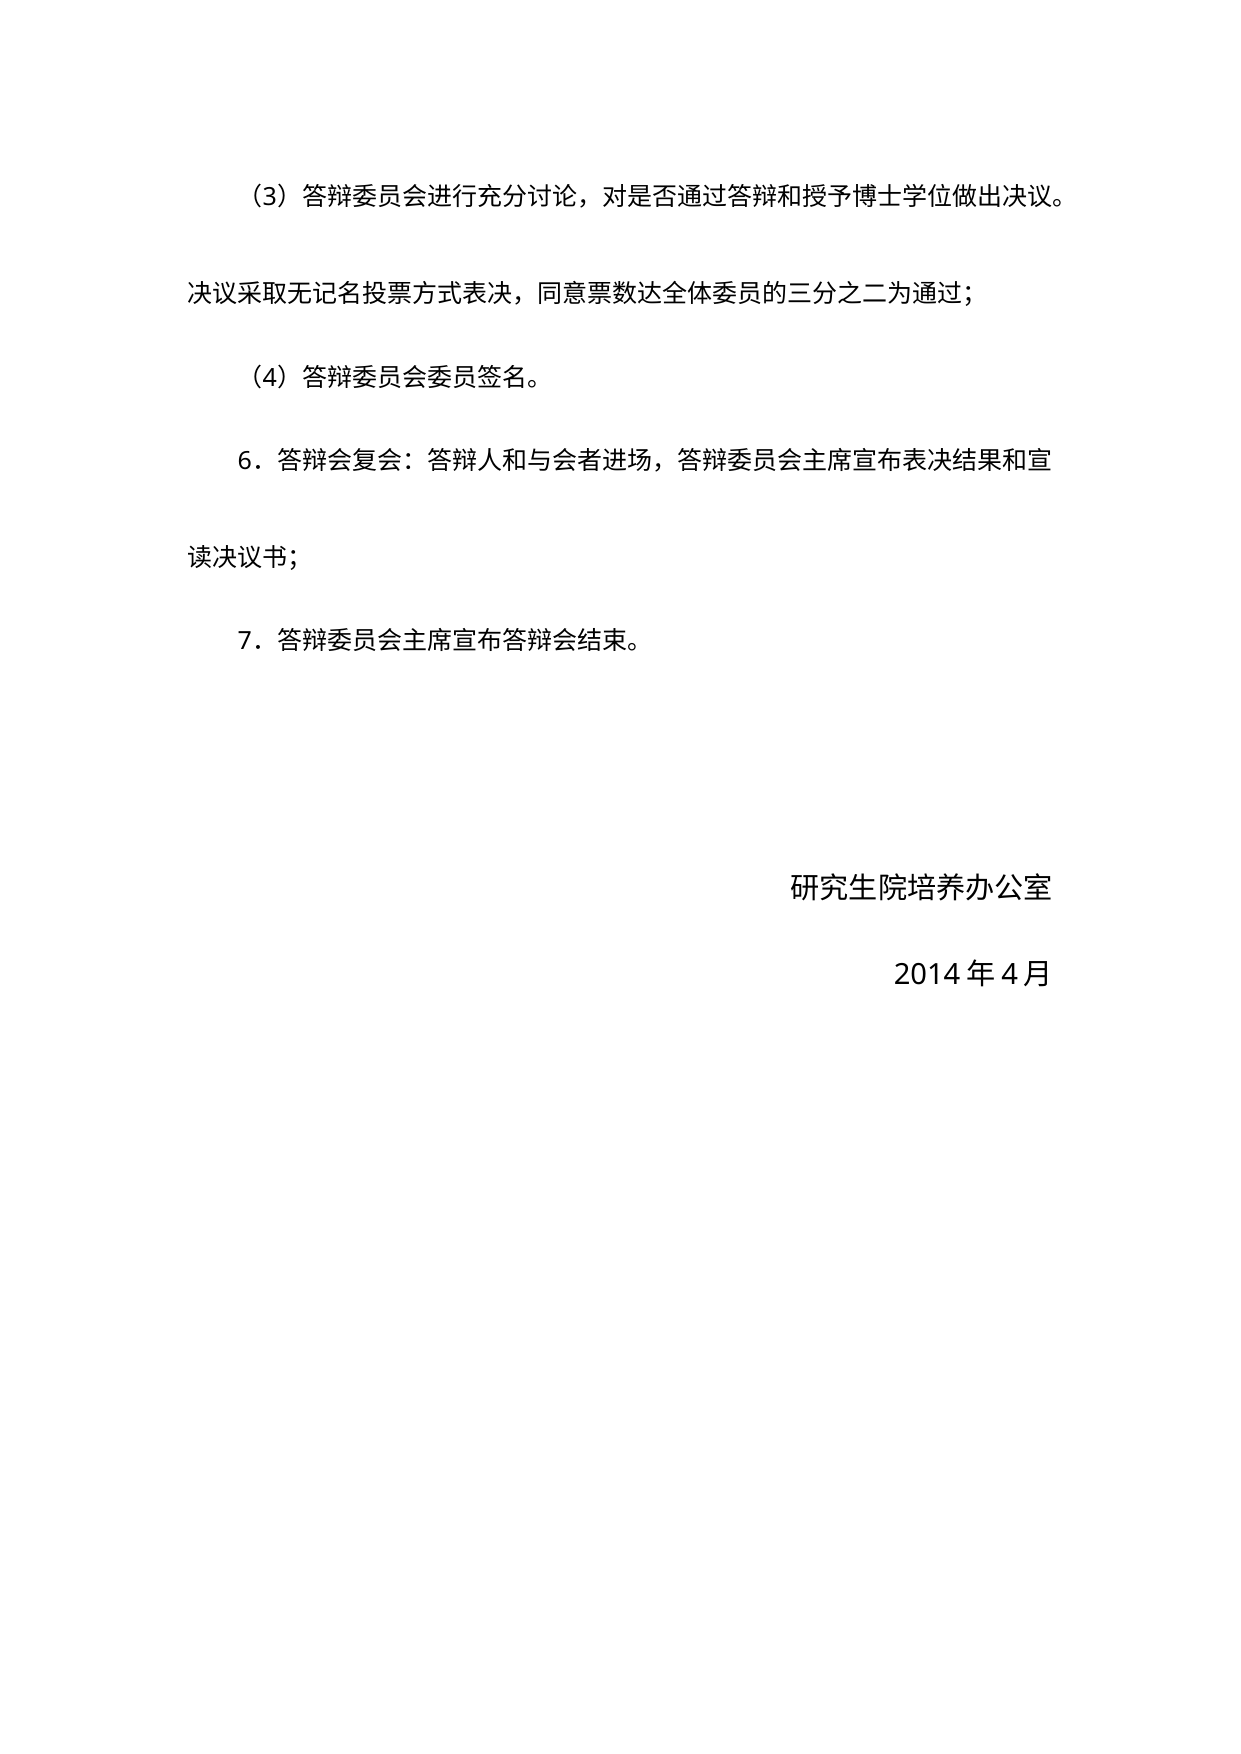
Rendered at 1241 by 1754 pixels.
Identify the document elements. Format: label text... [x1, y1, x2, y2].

text 2014年4月 [187, 939, 1053, 1004]
text 研究生院培养办公室 [187, 853, 1053, 918]
list 7．答辩委员会主席宣布答辩会结束。 [187, 606, 1053, 671]
list 6．答辩会复会：答辩人和与会者进场，答辩委员会主席宣布表决结果和宣读决议书； [187, 426, 1053, 588]
list （4）答辩委员会委员签名。 [187, 343, 1053, 408]
list （3）答辩委员会进行充分讨论，对是否通过答辩和授予博士学位做出决议。决议采取无记名投票方式表决，同意票数达全体委员的三分之二为通过； [187, 162, 1053, 324]
